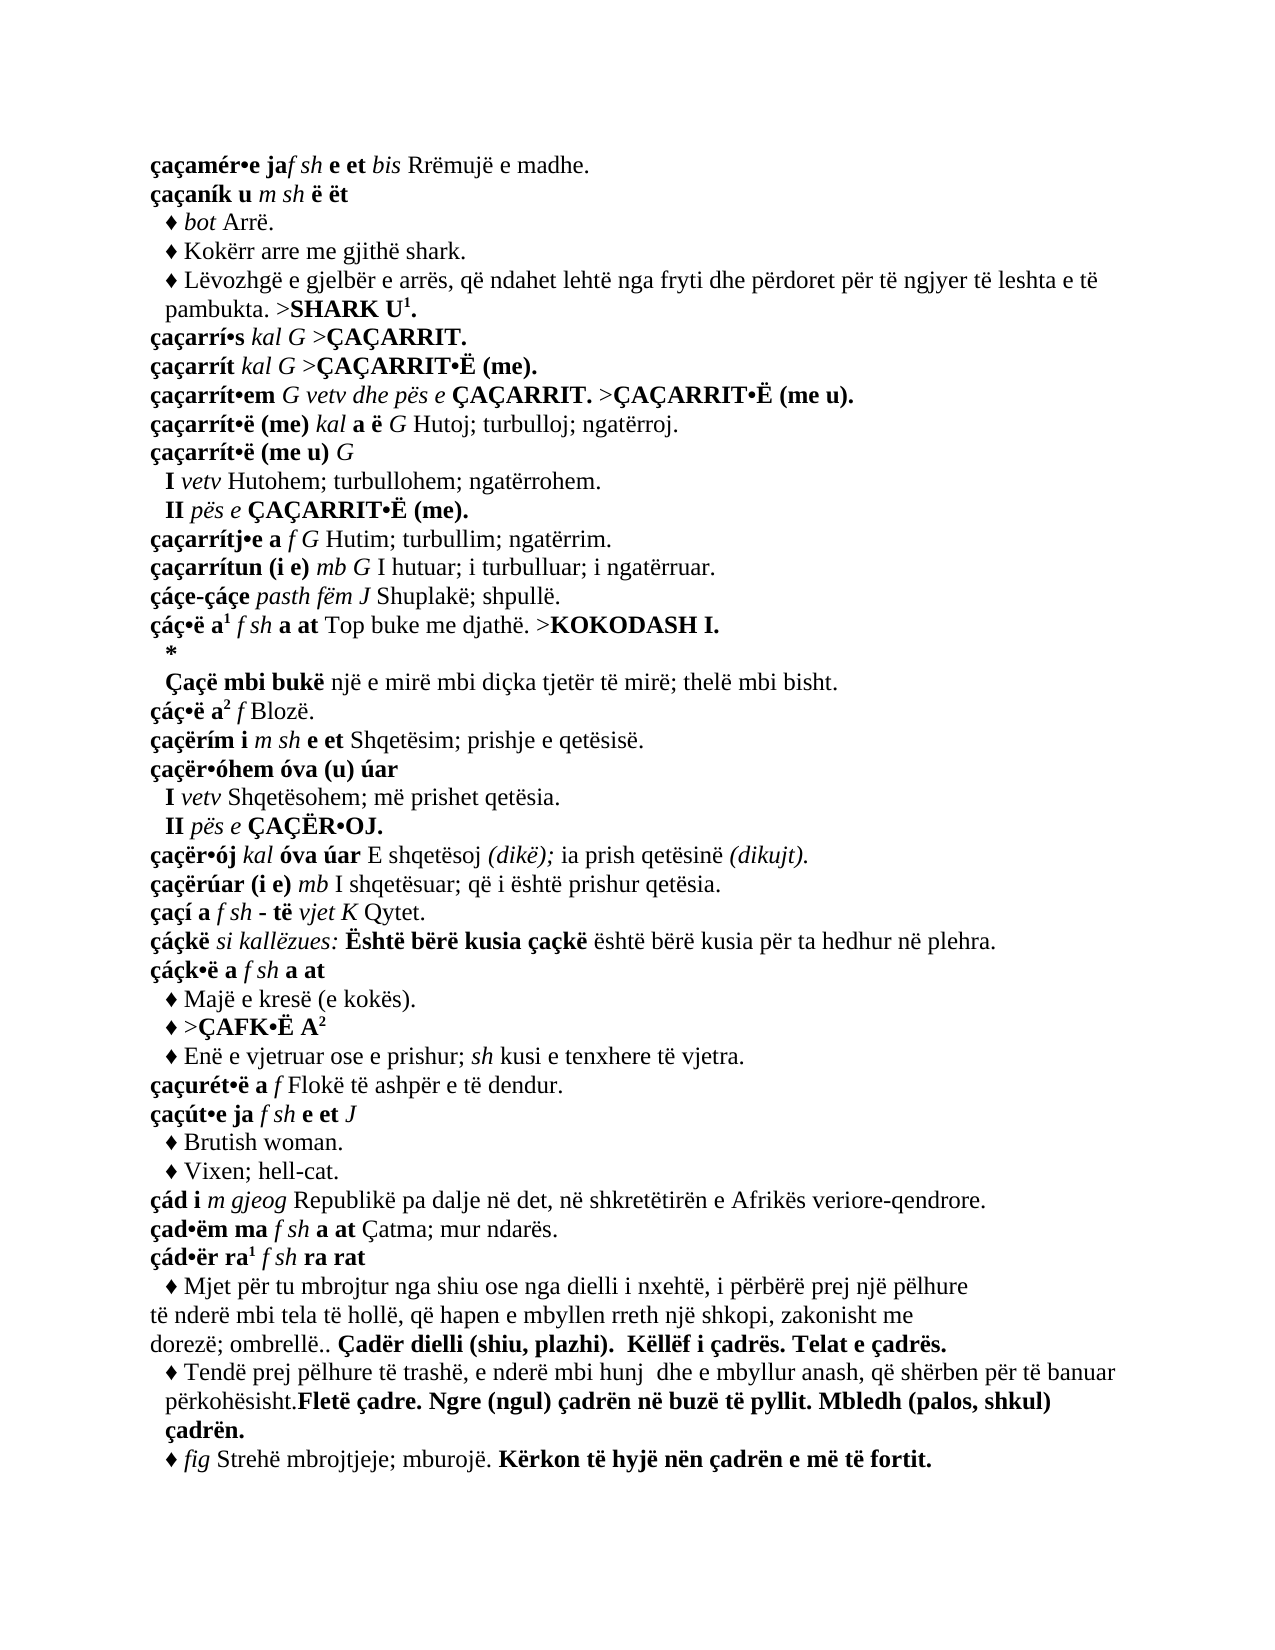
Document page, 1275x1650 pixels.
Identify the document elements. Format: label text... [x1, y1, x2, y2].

text çaçarrít•em G vetv dhe pës e ÇAÇARRIT. >ÇAÇARRIT•Ë (me u). [150, 380, 1120, 409]
text ♦ >ÇAFK•Ë A2 [150, 1012, 1120, 1041]
text çáçkë si kallëzues: Është bërë kusia çaçkë është bërë kusia për ta hedhur në plehra. [150, 926, 1120, 955]
text çaçí a f sh - të vjet K Qytet. [150, 897, 1120, 926]
text Çaçë mbi bukë një e mirë mbi diçka tjetër të mirë; thelë mbi bisht. [150, 667, 1120, 696]
text çaçarrítun (i e) mb G I hutuar; i turbulluar; i ngatërruar. [150, 552, 1120, 581]
text çaçamér•e jaf sh e et bis Rrëmujë e madhe. [150, 150, 1120, 179]
text çád•ër ra1 f sh ra rat [150, 1242, 1120, 1271]
text ♦ Tendë prej pëlhure të trashë, e nderë mbi hunj dhe e mbyllur anash, që shërben për të banuar përkohësisht.Fletë çadre. Ngre (ngul) çadrën në buzë të pyllit. Mbledh (palos, shkul) çadrën. [150, 1357, 1120, 1444]
text çaçút•e ja f sh e et J [150, 1099, 1120, 1127]
text të nderë mbi tela të hollë, që hapen e mbyllen rreth një shkopi, zakonisht me [150, 1300, 1120, 1329]
text ♦ Brutish woman. [150, 1127, 1120, 1156]
text ♦ Mjet për tu mbrojtur nga shiu ose nga dielli i nxehtë, i përbërë prej një pëlhure [150, 1271, 1120, 1300]
text çaçaník u m sh ë ët [150, 179, 1120, 207]
text çaçër•ój kal óva úar E shqetësoj (dikë); ia prish qetësinë (dikujt). [150, 840, 1120, 869]
text ♦ bot Arrë. [150, 207, 1120, 236]
text I vetv Hutohem; turbullohem; ngatërrohem. [150, 466, 1120, 495]
text ♦ fig Strehë mbrojtjeje; mburojë. Kërkon të hyjë nën çadrën e më të fortit. [150, 1444, 1120, 1472]
text çaçarrítj•e a f G Hutim; turbullim; ngatërrim. [150, 524, 1120, 552]
text I vetv Shqetësohem; më prishet qetësia. [150, 782, 1120, 811]
text ♦ Enë e vjetruar ose e prishur; sh kusi e tenxhere të vjetra. [150, 1041, 1120, 1070]
text çád i m gjeog Republikë pa dalje në det, në shkretëtirën e Afrikës veriore-qendrore. [150, 1185, 1120, 1214]
text çaçarrít•ë (me u) G [150, 437, 1120, 466]
text * [150, 639, 1120, 667]
text ♦ Majë e kresë (e kokës). [150, 984, 1120, 1012]
text çad•ëm ma f sh a at Çatma; mur ndarës. [150, 1214, 1120, 1242]
text çaçarrít kal G >ÇAÇARRIT•Ë (me). [150, 351, 1120, 380]
text çáçe-çáçe pasth fëm J Shuplakë; shpullë. [150, 581, 1120, 610]
text çaçërím i m sh e et Shqetësim; prishje e qetësisë. [150, 725, 1120, 754]
text ♦ Lëvozhgë e gjelbër e arrës, që ndahet lehtë nga fryti dhe përdoret për të ngjyer të leshta e të pambukta. >SHARK U1. [150, 265, 1120, 322]
text çaçurét•ë a f Flokë të ashpër e të dendur. [150, 1070, 1120, 1099]
text çaçër•óhem óva (u) úar [150, 754, 1120, 782]
text çáç•ë a2 f Blozë. [150, 696, 1120, 725]
text çaçarrí•s kal G >ÇAÇARRIT. [150, 322, 1120, 351]
text II pës e ÇAÇARRIT•Ë (me). [150, 495, 1120, 524]
text ♦ Kokërr arre me gjithë shark. [150, 236, 1120, 265]
text dorezë; ombrellë.. Çadër dielli (shiu, plazhi). Këllëf i çadrës. Telat e çadrës. [150, 1329, 1120, 1357]
text çaçarrít•ë (me) kal a ë G Hutoj; turbulloj; ngatërroj. [150, 409, 1120, 437]
text çáçk•ë a f sh a at [150, 955, 1120, 984]
text çáç•ë a1 f sh a at Top buke me djathë. >KOKODASH I. [150, 610, 1120, 639]
text II pës e ÇAÇËR•OJ. [150, 811, 1120, 840]
text çaçërúar (i e) mb I shqetësuar; që i është prishur qetësia. [150, 869, 1120, 897]
text ♦ Vixen; hell-cat. [150, 1156, 1120, 1185]
